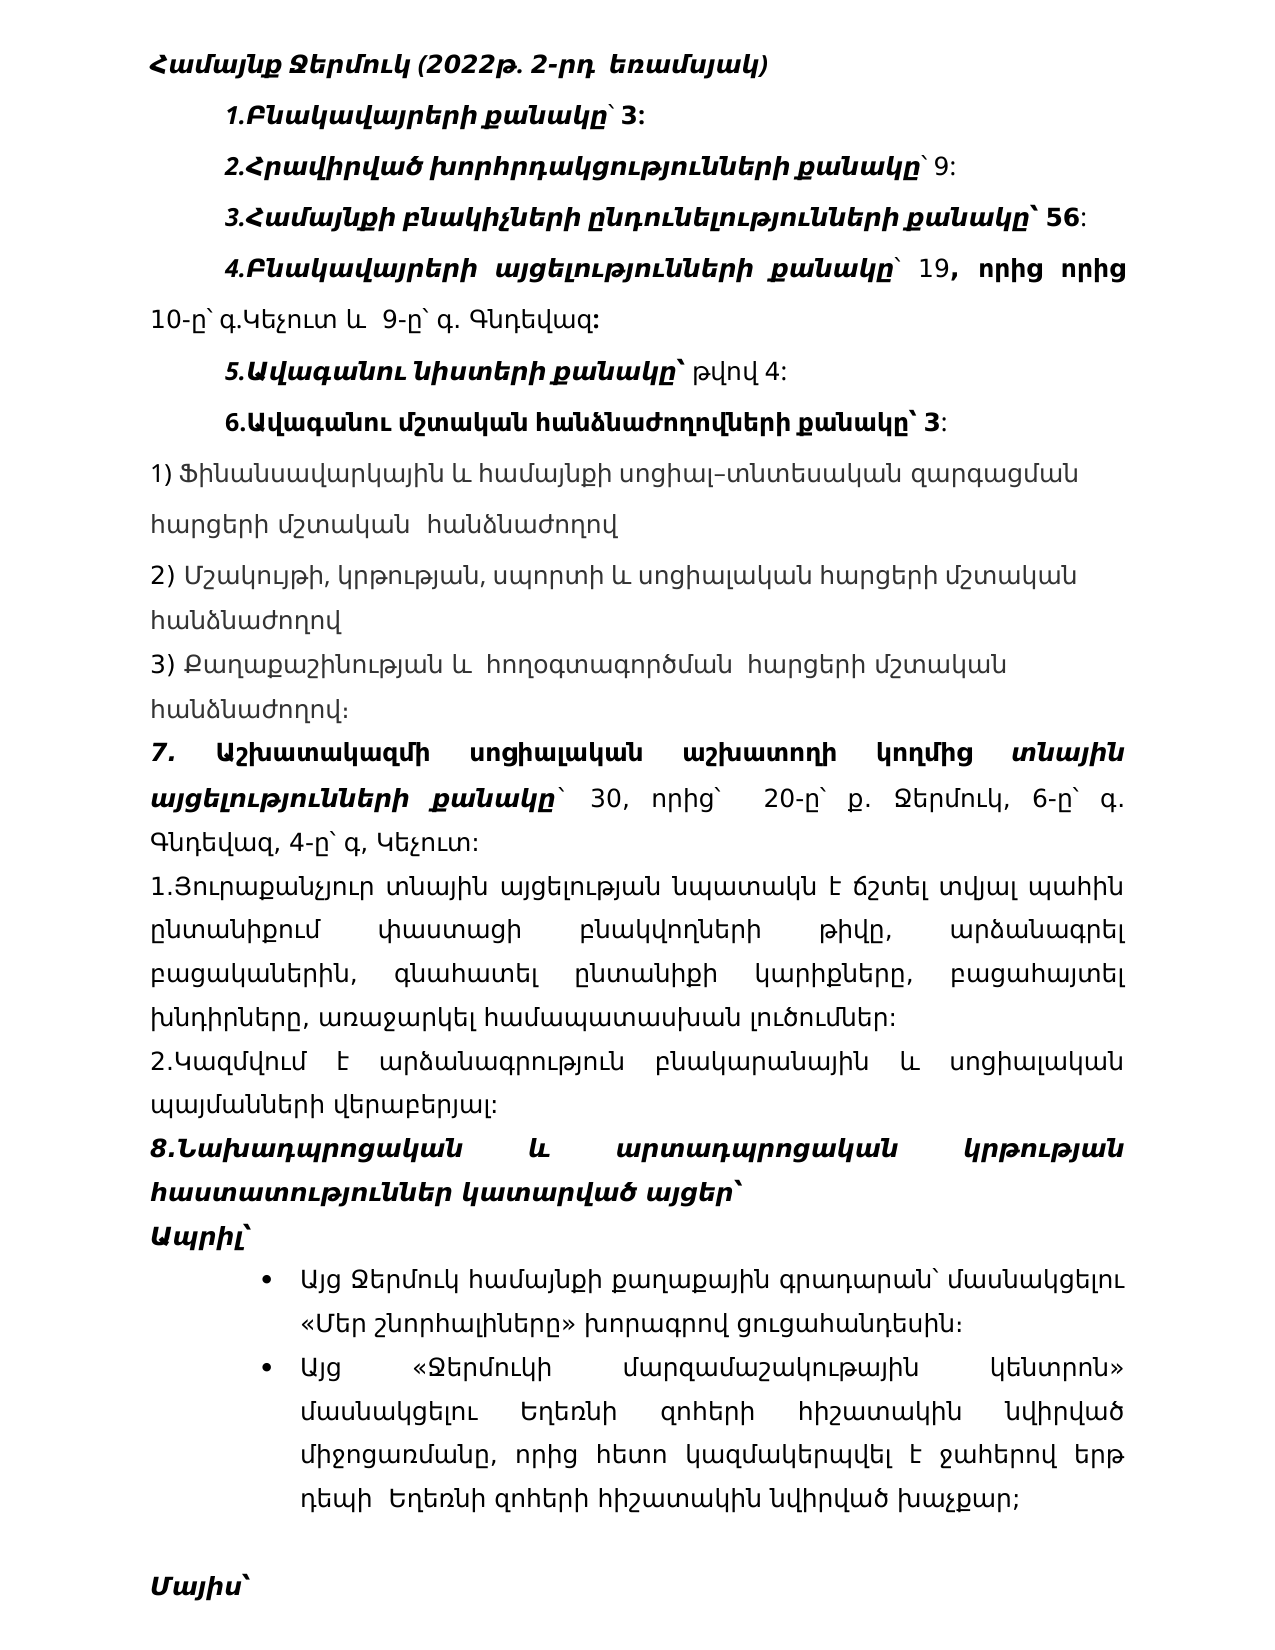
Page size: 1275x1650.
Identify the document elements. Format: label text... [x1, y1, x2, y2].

text 1.Յուրաքանչյուր տնային այցելության նպատակն է ճշտել տվյալ պահին ընտանիքում փաստացի բնակվողների թիվը, արձանագրել բացականերին, գնահատել ընտանիքի կարիքները, բացահայտել խնդիրները, առաջարկել համապատասխան լուծումներ: [150, 872, 1125, 1032]
text Համայնք Ջերմուկ (2022թ. 2-րդ եռամսյակ) [150, 47, 1125, 81]
text 3) Քաղաքաշինության և հողօգտագործման հարցերի մշտական հանձնաժողով։ [150, 650, 1125, 724]
text 2) Մշակույթի, կրթության, սպորտի և սոցիալական հարցերի մշտական հանձնաժողով [150, 557, 1125, 635]
text 1.Բնակավայրերի քանակը՝ 3: [150, 98, 1125, 132]
text 3.Համայնքի բնակիչների ընդունելությունների քանակը՝ 56: [150, 200, 1125, 234]
text 7. Աշխատակազմի սոցիալական աշխատողի կողմից տնային այցելությունների քանակը` 30, որից՝ 20-ը՝ ք․ Ջերմուկ, 6-ը՝ գ․ Գնդեվազ, 4-ը՝ գ, Կեչուտ: [150, 738, 1125, 857]
text 4.Բնակավայրերի այցելությունների քանակը՝ 19, որից որից 10-ը՝ գ.Կեչուտ և 9-ը՝ գ․ Գնդեվազ: [150, 251, 1125, 336]
text 1) Ֆինանսավարկային և համայնքի սոցիալ–տնտեսական զարգացման հարցերի մշտական հանձնաժողով [150, 455, 1125, 540]
text 8.Նախադպրոցական և արտադպրոցական կրթության հաստատություններ կատարված այցեր՝ [150, 1134, 1125, 1207]
text 5.Ավագանու նիստերի քանակը՝ թվով 4: [150, 353, 1125, 387]
text 2.Կազմվում է արձանագրություն բնակարանային և սոցիալական պայմանների վերաբերյալ: [150, 1047, 1125, 1120]
text 6.Ավագանու մշտական հանձնաժողովների քանակը՝ 3: [150, 404, 1125, 438]
list Այց Ջերմուկ համայնքի քաղաքային գրադարան՝ մասնակցելու «Մեր շնորհալիները» խորագրով ցուցահանդեսին։ [262, 1266, 1125, 1338]
text Մայիս՝ [150, 1572, 1125, 1601]
text Ապրիլ՝ [150, 1222, 1125, 1251]
text 2.Հրավիրված խորհրդակցությունների քանակը՝ 9: [150, 149, 1125, 183]
list Այց «Ջերմուկի մարզամաշակութային կենտրոն» մասնակցելու Եղեռնի զոհերի հիշատակին նվիրված միջոցառմանը, որից հետո կազմակերպվել է ջահերով երթ դեպի Եղեռնի զոհերի հիշատակին նվիրված խաչքար; [262, 1353, 1125, 1513]
